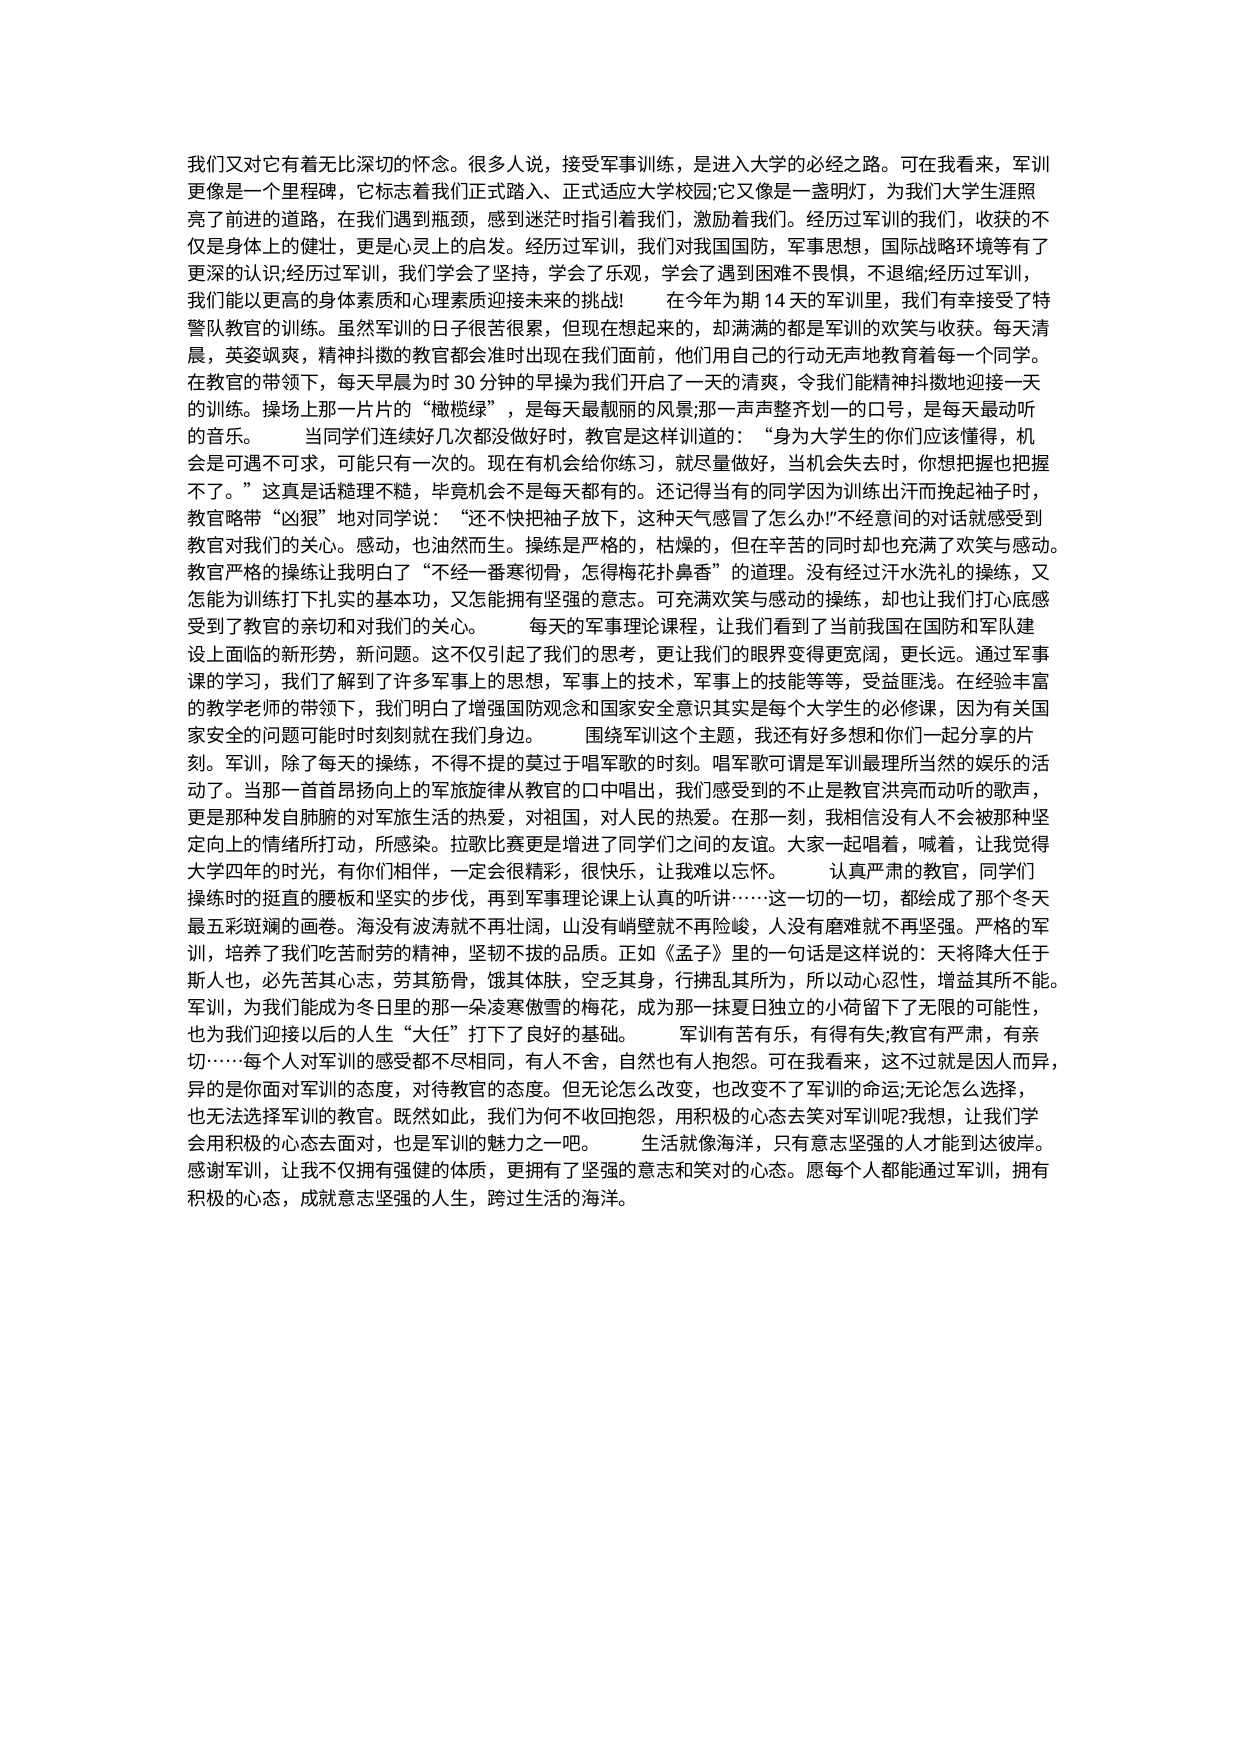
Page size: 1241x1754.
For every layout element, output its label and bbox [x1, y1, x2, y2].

text [187, 150, 1053, 1210]
